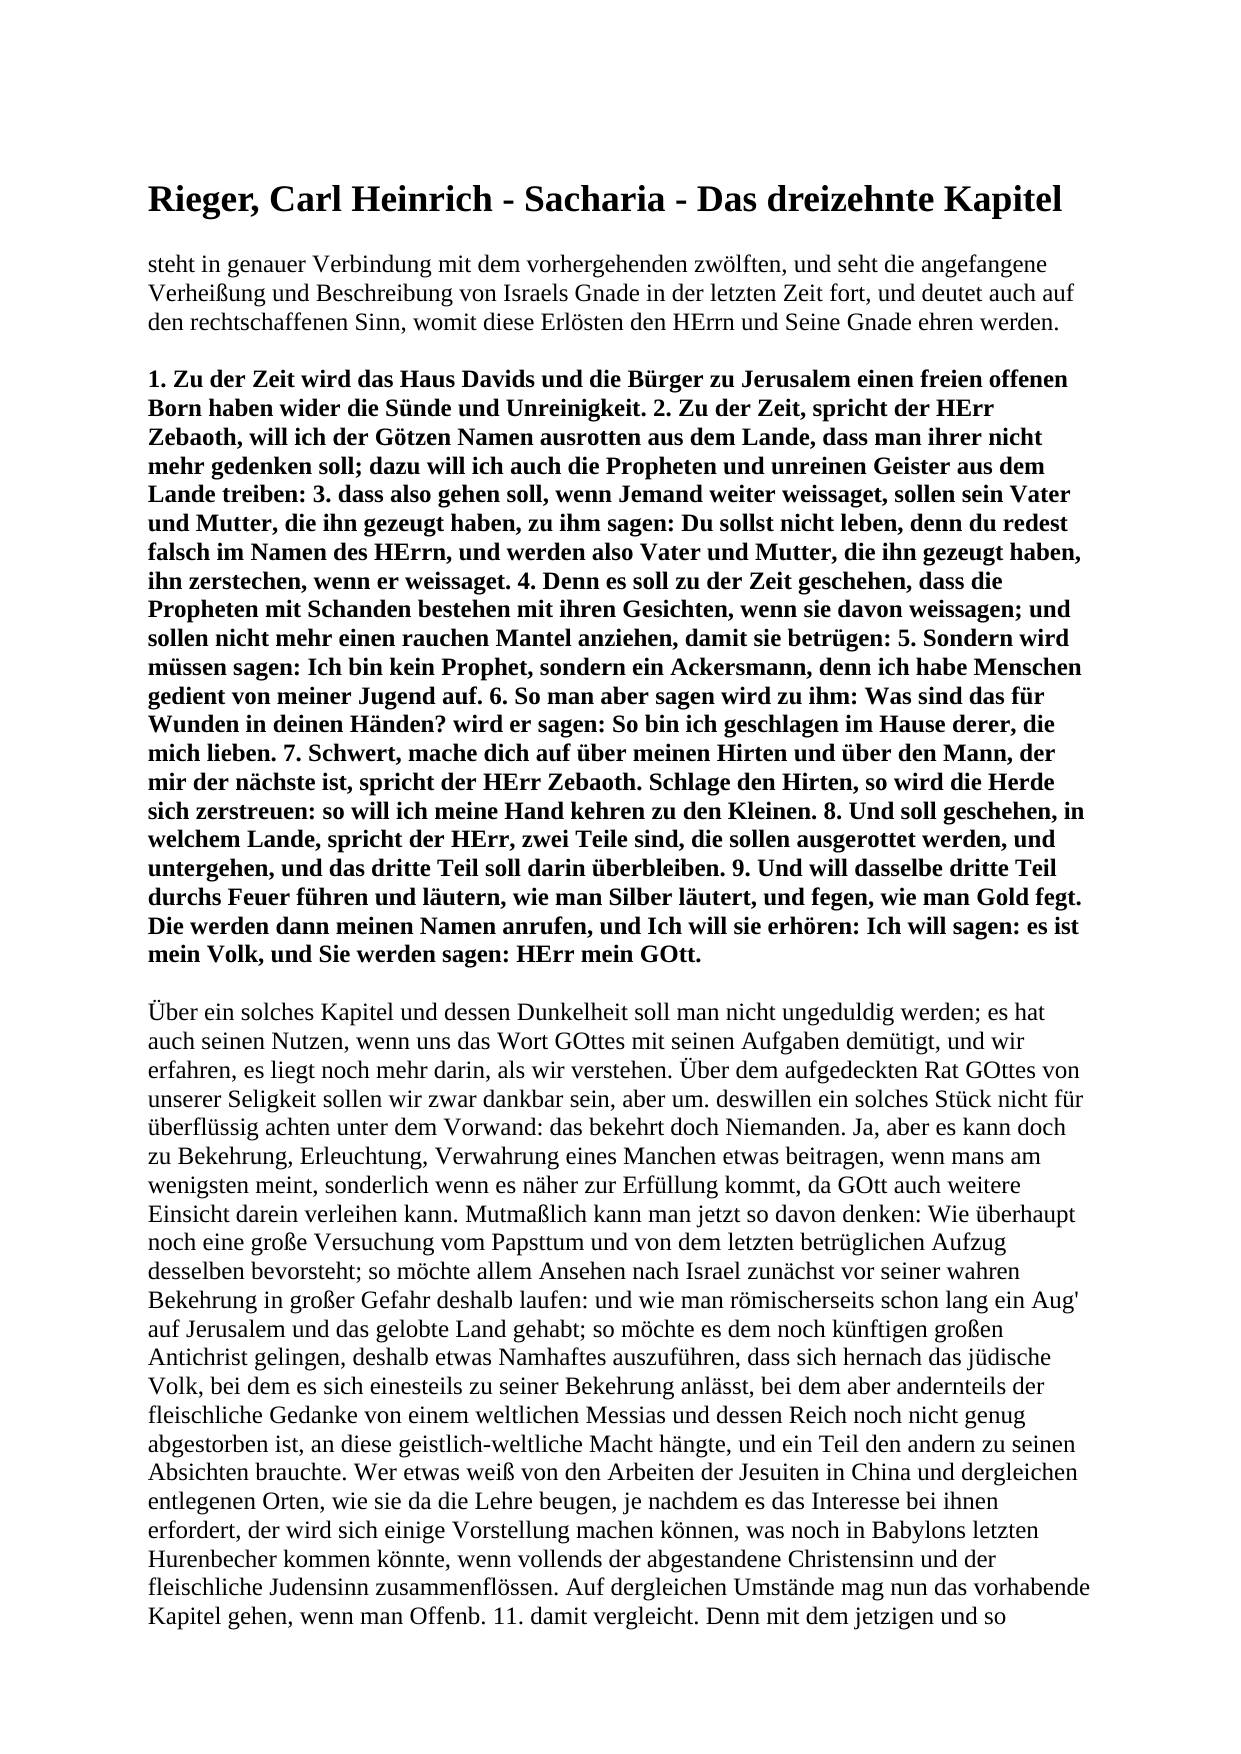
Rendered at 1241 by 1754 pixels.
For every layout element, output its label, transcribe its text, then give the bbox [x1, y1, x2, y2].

text 1. Zu der Zeit wird das Haus Davids und die Bürger zu Jerusalem einen freien offenen Born haben wider die Sünde und Unreinigkeit. 2. Zu der Zeit, spricht der HErr Zebaoth, will ich der Götzen Namen ausrotten aus dem Lande, dass man ihrer nicht mehr gedenken soll; dazu will ich auch die Propheten und unreinen Geister aus dem Lande treiben: 3. dass also gehen soll, wenn Jemand weiter weissaget, sollen sein Vater und Mutter, die ihn gezeugt haben, zu ihm sagen: Du sollst nicht leben, denn du redest falsch im Namen des HErrn, und werden also Vater und Mutter, die ihn gezeugt haben, ihn zerstechen, wenn er weissaget. 4. Denn es soll zu der Zeit geschehen, dass die Propheten mit Schanden bestehen mit ihren Gesichten, wenn sie davon weissagen; und sollen nicht mehr einen rauchen Mantel anziehen, damit sie betrügen: 5. Sondern wird müssen sagen: Ich bin kein Prophet, sondern ein Ackersmann, denn ich habe Menschen gedient von meiner Jugend auf. 6. So man aber sagen wird zu ihm: Was sind das für Wunden in deinen Händen? wird er sagen: So bin ich geschlagen im Hause derer, die mich lieben. 7. Schwert, mache dich auf über meinen Hirten und über den Mann, der mir der nächste ist, spricht der HErr Zebaoth. Schlage den Hirten, so wird die Herde sich zerstreuen: so will ich meine Hand kehren zu den Kleinen. 8. Und soll geschehen, in welchem Lande, spricht der HErr, zwei Teile sind, die sollen ausgerottet werden, und untergehen, und das dritte Teil soll darin überbleiben. 9. Und will dasselbe dritte Teil durchs Feuer führen und läutern, wie man Silber läutert, und fegen, wie man Gold fegt. Die werden dann meinen Namen anrufen, und Ich will sie erhören: Ich will sagen: es ist mein Volk, und Sie werden sagen: HErr mein GOtt. [148, 364, 1093, 968]
subtitle Rieger, Carl Heinrich - Sacharia - Das dreizehnte Kapitel [148, 177, 1093, 220]
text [148, 997, 1093, 1630]
text steht in genauer Verbindung mit dem vorhergehenden zwölften, und seht die angefangene Verheißung und Beschreibung von Israels Gnade in der letzten Zeit fort, und deutet auch auf den rechtschaffenen Sinn, womit diese Erlösten den HErrn und Seine Gnade ehren werden. [148, 249, 1093, 335]
